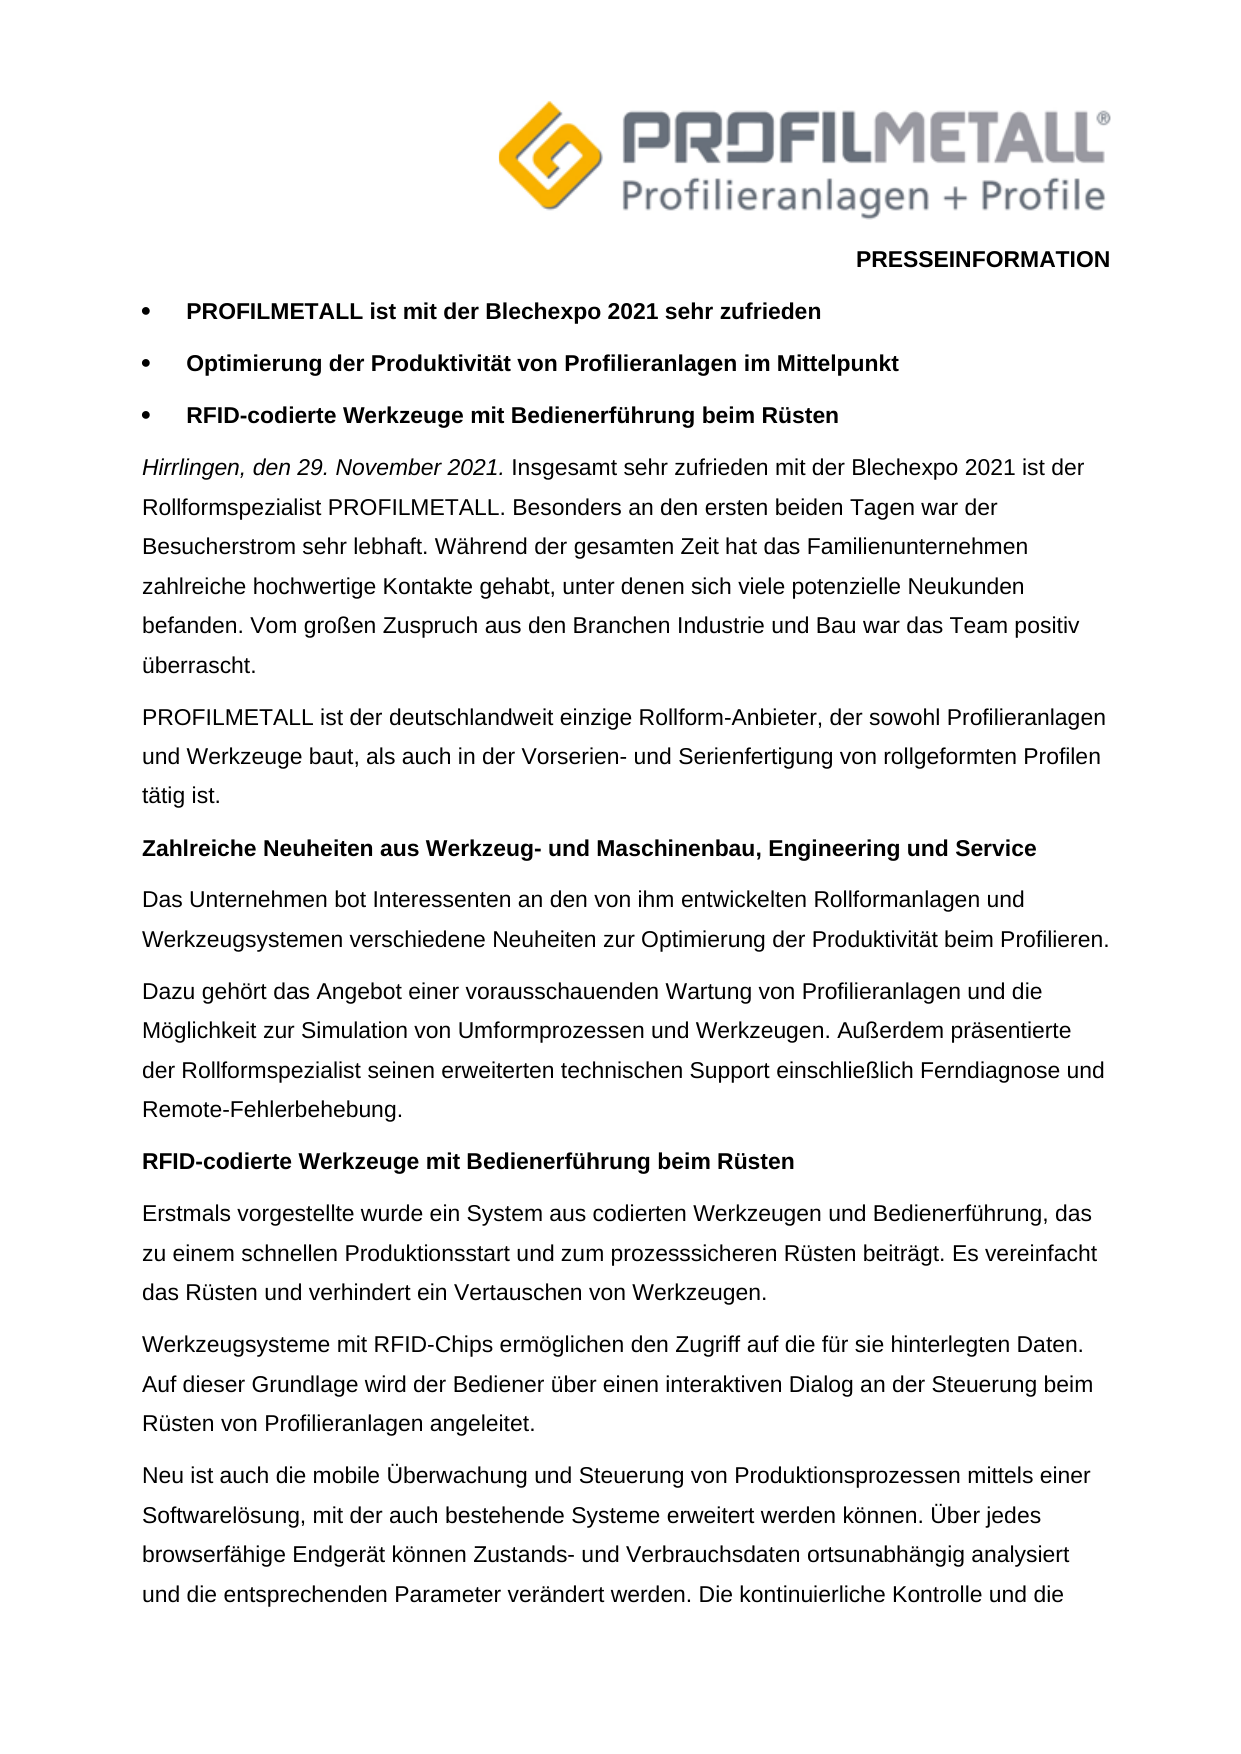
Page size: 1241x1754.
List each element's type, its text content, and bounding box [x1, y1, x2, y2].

list Optimierung der Produktivität von Profilieranlagen im Mittelpunkt [142, 350, 1110, 377]
text Hirrlingen, den 29. November 2021. Insgesamt sehr zufrieden mit der Blechexpo 2021 ist der Rollformspezialist PROFILMETALL. Besonders an den ersten beiden Tagen war der Besucherstrom sehr lebhaft. Während der gesamten Zeit hat das Familienunternehmen zahlreiche hochwertige Kontakte gehabt, unter denen sich viele potenzielle Neukunden befanden. Vom großen Zuspruch aus den Branchen Industrie und Bau war das Team positiv überrascht. [142, 454, 1110, 678]
picture [498, 100, 1111, 220]
text PROFILMETALL ist der deutschlandweit einzige Rollform-Anbieter, der sowohl Profilieranlagen und Werkzeuge baut, als auch in der Vorserien- und Serienfertigung von rollgeformten Profilen tätig ist. [142, 703, 1110, 809]
text Dazu gehört das Angebot einer vorausschauenden Wartung von Profilieranlagen und die Möglichkeit zur Simulation von Umformprozessen und Werkzeugen. Außerdem präsentierte der Rollformspezialist seinen erweiterten technischen Support einschließlich Ferndiagnose und Remote-Fehlerbehebung. [142, 978, 1110, 1123]
text Werkzeugsysteme mit RFID-Chips ermöglichen den Zugriff auf die für sie hinterlegten Daten. Auf dieser Grundlage wird der Bediener über einen interaktiven Dialog an der Steuerung beim Rüsten von Profilieranlagen angeleitet. [142, 1331, 1110, 1437]
list PROFILMETALL ist mit der Blechexpo 2021 sehr zufrieden [142, 298, 1110, 324]
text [142, 1462, 1110, 1607]
text Das Unternehmen bot Interessenten an den von ihm entwickelten Rollformanlagen und Werkzeugsystemen verschiedene Neuheiten zur Optimierung der Produktivität beim Profilieren. [142, 886, 1110, 952]
text Erstmals vorgestellte wurde ein System aus codierten Werkzeugen und Bedienerführung, das zu einem schnellen Produktionsstart und zum prozesssicheren Rüsten beiträgt. Es vereinfacht das Rüsten und verhindert ein Vertauschen von Werkzeugen. [142, 1200, 1110, 1306]
text RFID-codierte Werkzeuge mit Bedienerführung beim Rüsten [142, 1148, 1110, 1175]
text Presseinformation [142, 246, 1110, 273]
list RFID-codierte Werkzeuge mit Bedienerführung beim Rüsten [142, 402, 1110, 428]
text Zahlreiche Neuheiten aus Werkzeug- und Maschinenbau, Engineering und Service [142, 834, 1110, 861]
